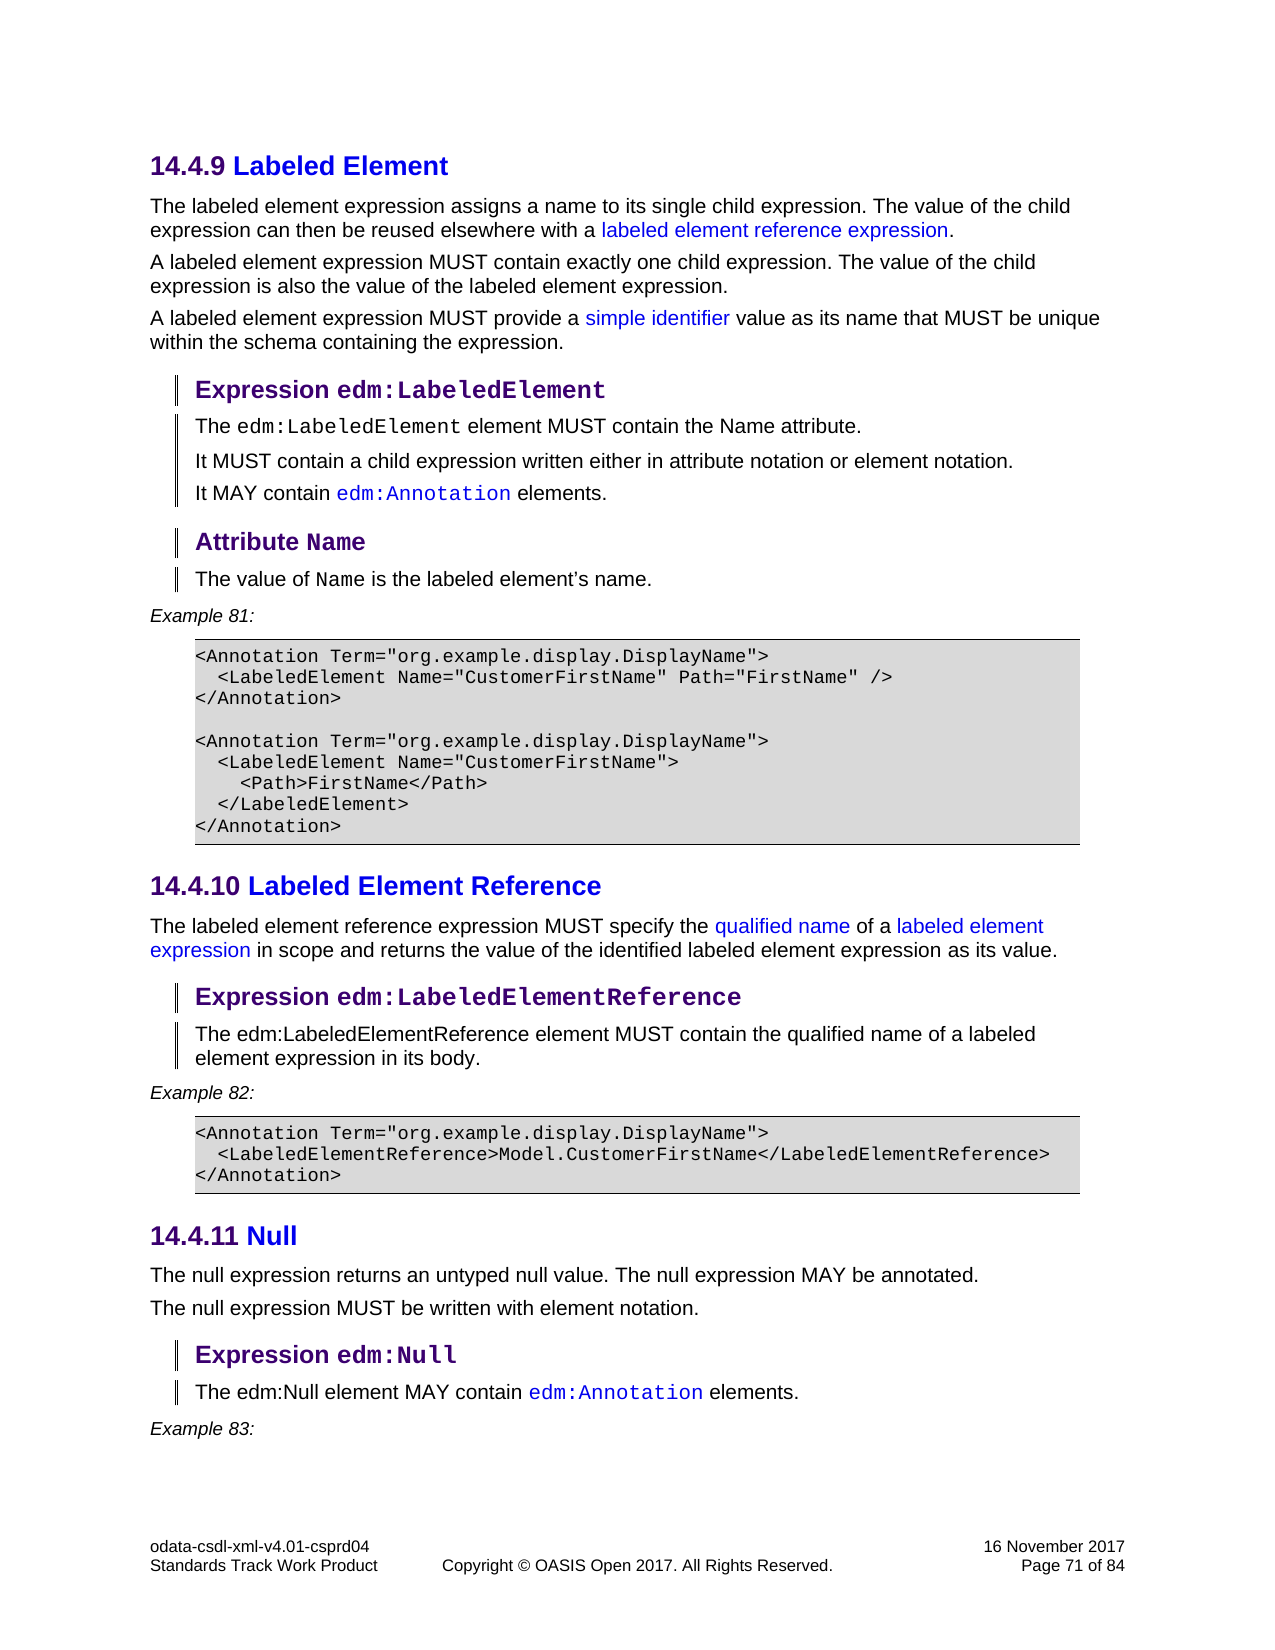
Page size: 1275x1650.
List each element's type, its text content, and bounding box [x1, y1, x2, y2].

text <Annotation Term="org.example.display.DisplayName"> <LabeledElement Name="CustomerFirstName"> <Path>FirstName</Path> </LabeledElement> </Annotation> [195, 724, 1080, 844]
text Example 83: [150, 1418, 1125, 1439]
text The null expression returns an untyped null value. The null expression MAY be annotated. [150, 1263, 1125, 1287]
text <Annotation Term="org.example.display.DisplayName"> <LabeledElementReference>Model.CustomerFirstName</LabeledElementReference> </Annotation> [195, 1117, 1080, 1193]
text The edm:LabeledElementReference element MUST contain the qualified name of a labeled element expression in its body. [178, 1022, 1080, 1069]
text A labeled element expression MUST contain exactly one child expression. The value of the child expression is also the value of the labeled element expression. [150, 250, 1125, 298]
text Example 82: [150, 1082, 1125, 1104]
text The edm:Null element MAY contain edm:Annotation elements. [175, 1379, 1080, 1405]
text It MUST contain a child expression written either in attribute notation or element notation. [178, 448, 1080, 472]
subtitle Expression edm:Null [178, 1340, 1125, 1371]
text It MAY contain edm:Annotation elements. [178, 481, 1080, 507]
subtitle Expression edm:LabeledElement [178, 375, 1125, 406]
text A labeled element expression MUST provide a simple identifier value as its name that MUST be unique within the schema containing the expression. [150, 306, 1125, 354]
text The labeled element expression assigns a name to its single child expression. The value of the child expression can then be reused elsewhere with a labeled element reference expression. [150, 194, 1125, 242]
text Example 81: [150, 605, 1125, 627]
subtitle Expression edm:LabeledElementReference [175, 982, 1125, 1013]
text The value of Name is the labeled element’s name. [178, 567, 1080, 592]
text The labeled element reference expression MUST specify the qualified name of a labeled element expression in scope and returns the value of the identified labeled element expression as its value. [150, 914, 1125, 962]
subtitle Labeled Element Reference [150, 870, 1125, 901]
subtitle Null [150, 1219, 1125, 1251]
subtitle Attribute Name [175, 527, 1125, 558]
text <Annotation Term="org.example.display.DisplayName"> <LabeledElement Name="CustomerFirstName" Path="FirstName" /> </Annotation> [195, 640, 1080, 703]
text The null expression MUST be written with element notation. [150, 1296, 1125, 1319]
text The edm:LabeledElement element MUST contain the Name attribute. [178, 414, 1080, 440]
subtitle Labeled Element [150, 150, 1125, 181]
